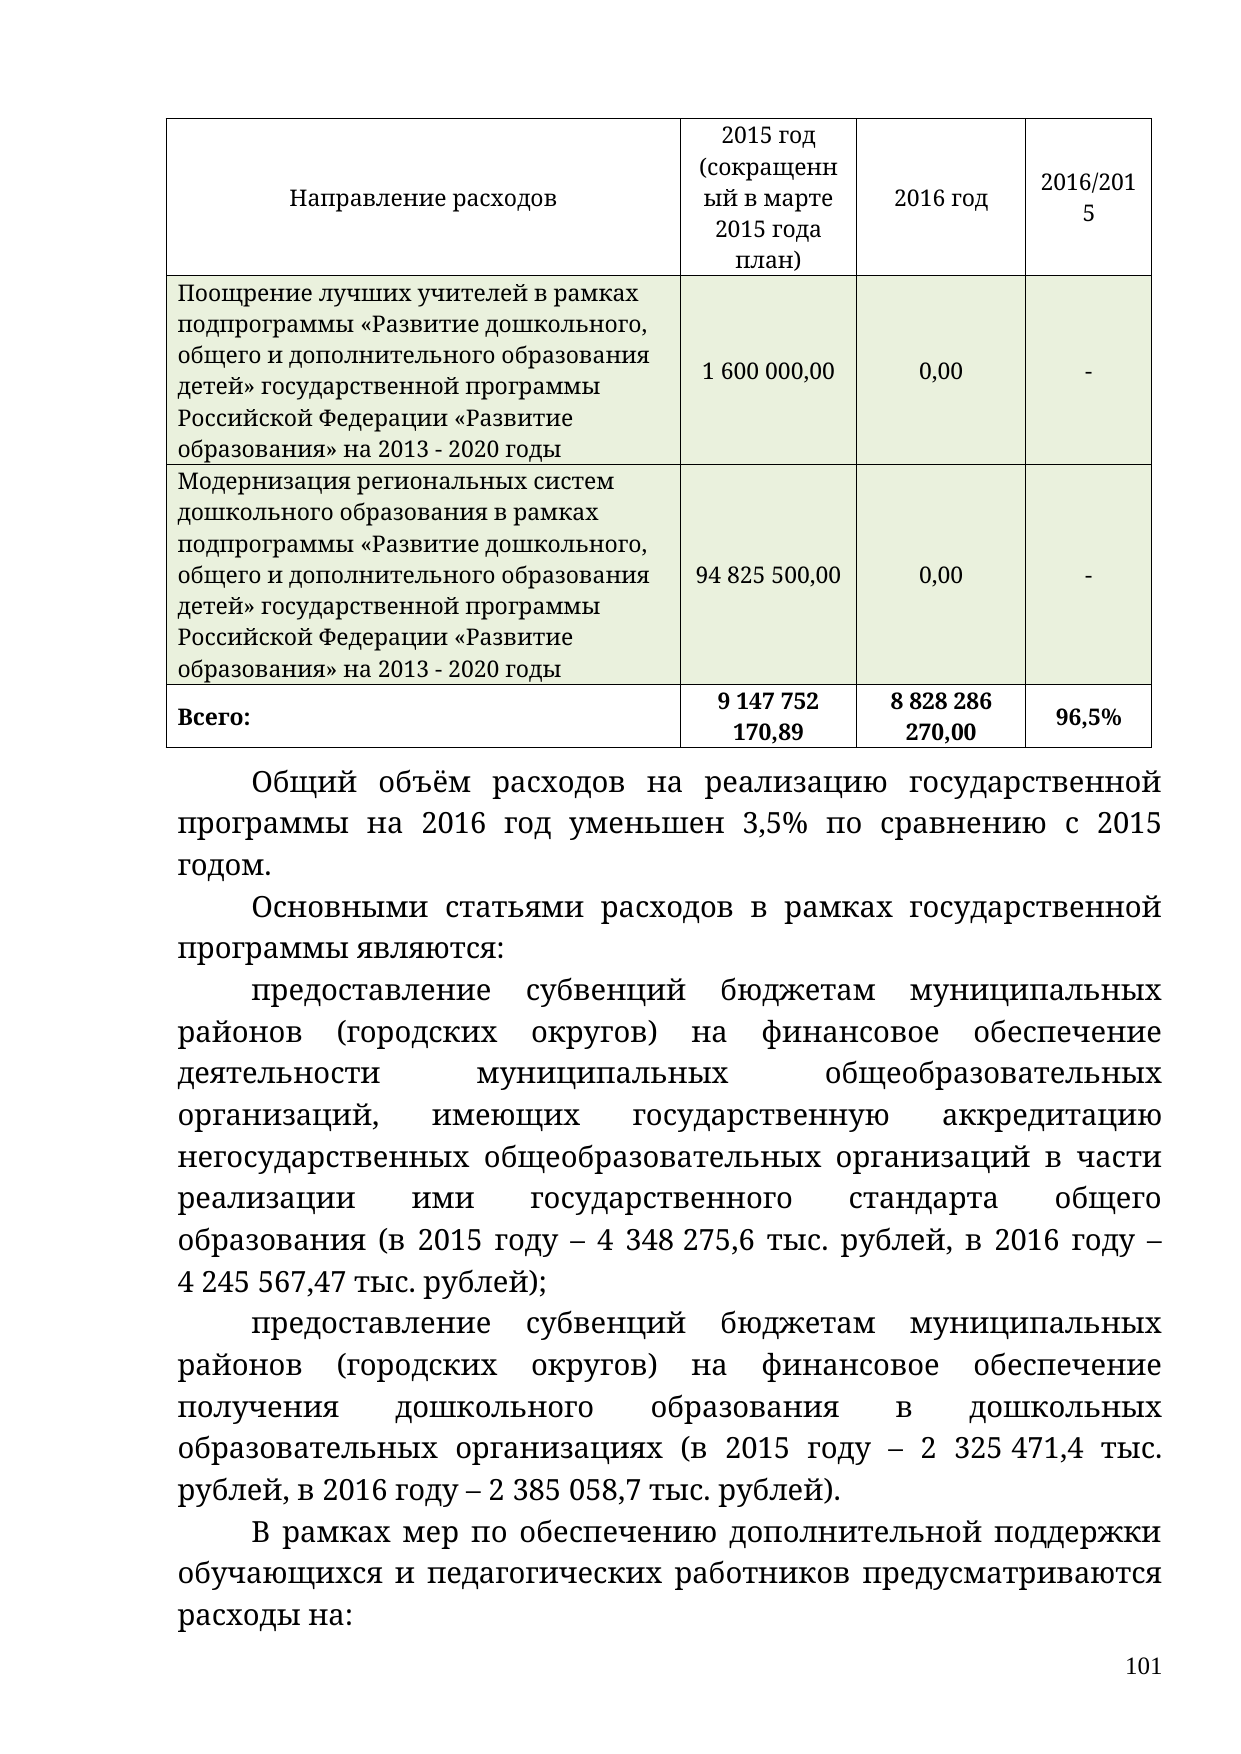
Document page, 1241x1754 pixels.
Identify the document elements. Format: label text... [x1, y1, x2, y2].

table_cell 96,5% [1026, 685, 1151, 747]
table_header 2015 год (сокращенный в марте 2015 года план) [681, 119, 856, 275]
text Общий объём расходов на реализацию государственной программы на 2016 год уменьшен 3,5% по сравнению с 2015 годом. [177, 761, 1162, 884]
table_cell 94 825 500,00 [681, 465, 856, 684]
text предоставление субвенций бюджетам муниципальных районов (городских округов) на финансовое обеспечение деятельности муниципальных общеобразовательных организаций, имеющих государственную аккредитацию негосударственных общеобразовательных организаций в части реализации ими государственного стандарта общего образования (в 2015 году – 4 348 275,6 тыс. рублей, в 2016 году – 4 245 567,47 тыс. рублей); [177, 969, 1162, 1301]
table_cell Поощрение лучших учителей в рамках подпрограммы «Развитие дошкольного, общего и дополнительного образования детей» государственной программы Российской Федерации «Развитие образования» на 2013 - 2020 годы [167, 276, 680, 464]
table_cell - [1026, 276, 1151, 464]
table_cell Всего: [167, 685, 680, 747]
table_cell 0,00 [857, 465, 1025, 684]
text В рамках мер по обеспечению дополнительной поддержки обучающихся и педагогических работников предусматриваются расходы на: [177, 1511, 1162, 1634]
table_header 2016 год [857, 119, 1025, 275]
table_cell Модернизация региональных систем дошкольного образования в рамках подпрограммы «Развитие дошкольного, общего и дополнительного образования детей» государственной программы Российской Федерации «Развитие образования» на 2013 - 2020 годы [167, 465, 680, 684]
text предоставление субвенций бюджетам муниципальных районов (городских округов) на финансовое обеспечение получения дошкольного образования в дошкольных образовательных организациях (в 2015 году – 2 325 471,4 тыс. рублей, в 2016 году – 2 385 058,7 тыс. рублей). [177, 1302, 1162, 1509]
table_header Направление расходов [167, 119, 680, 275]
table_cell 8 828 286 270,00 [857, 685, 1025, 747]
text Основными статьями расходов в рамках государственной программы являются: [177, 886, 1162, 967]
table_cell 1 600 000,00 [681, 276, 856, 464]
table_cell 9 147 752 170,89 [681, 685, 856, 747]
table_header 2016/2015 [1026, 119, 1151, 275]
table_cell 0,00 [857, 276, 1025, 464]
table_cell - [1026, 465, 1151, 684]
